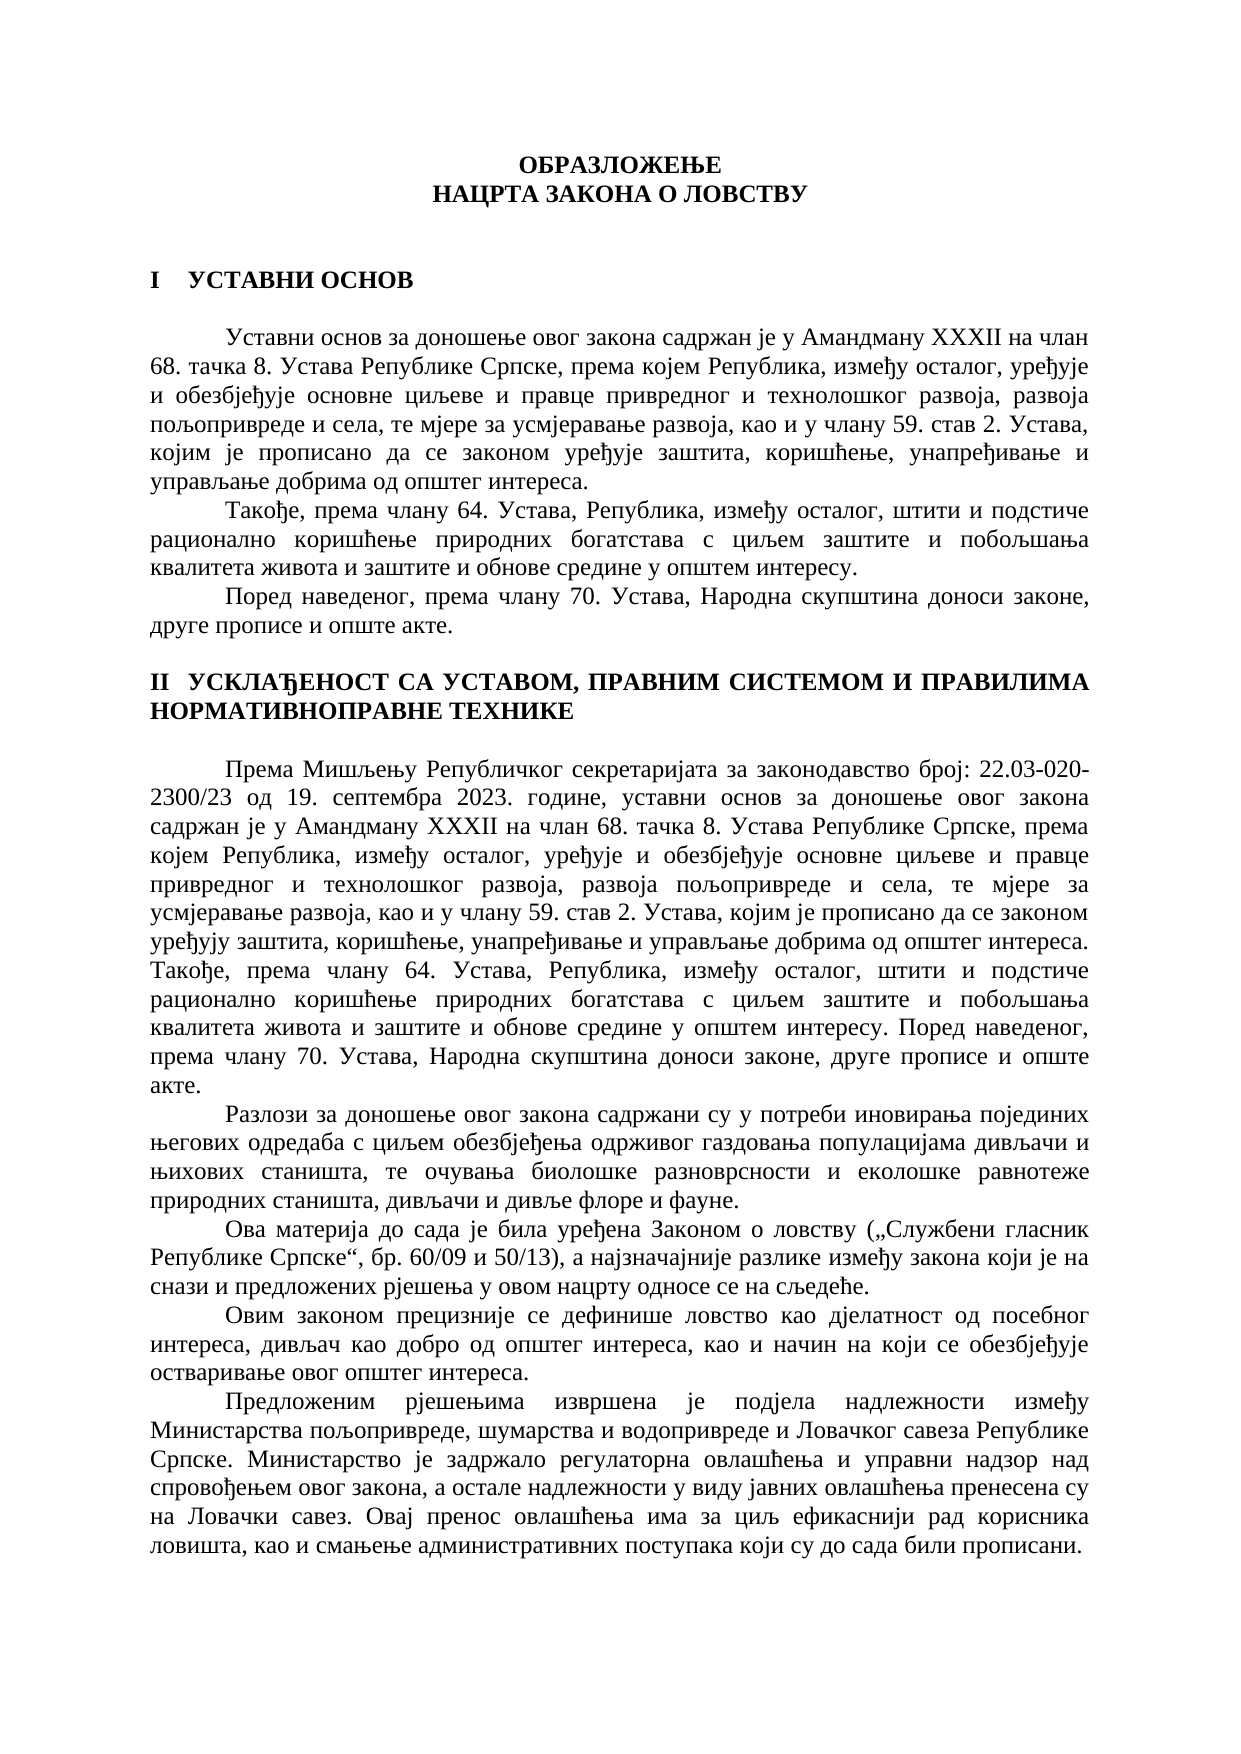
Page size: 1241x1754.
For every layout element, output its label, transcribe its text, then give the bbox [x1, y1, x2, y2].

text Поред наведеног, према члану 70. Устава, Народна скупштина доноси законе, друге прописе и опште акте. [150, 581, 1090, 639]
text ОБРАЗЛОЖЕЊЕ [150, 150, 1090, 179]
text II УСКЛАЂЕНОСТ СА УСТАВОМ, ПРАВНИМ СИСТЕМОМ И ПРАВИЛИМА НОРМАТИВНОПРАВНЕ ТЕХНИКЕ [150, 667, 1090, 725]
text Овим законом прецизније се дефинише ловство као дјелатност од посебног интереса, дивљач као добро од општег интереса, као и начин на који се обезбјеђује остваривање овог општег интереса. [150, 1300, 1090, 1386]
text Предложеним рјешењима извршена је подјела надлежности између Министарства пољопривреде, шумарства и водопривреде и Ловачког савеза Републике Српске. Министарство је задржало регулаторна овлашћења и управни надзор над спровођењем овог закона, а остале надлежности у виду јавних овлашћења пренесена су на Ловачки савез. Овај пренос овлашћења има за циљ ефикаснији рад корисника ловишта, као и смањење административних поступака који су до сада били прописани. [150, 1386, 1090, 1559]
text Уставни основ за доношење овог закона садржан је у Амандману XXXII на члан 68. тачка 8. Устава Републике Српске, према којем Република, између осталог, уређује и обезбјеђује основне циљеве и правце привредног и технолошког развоја, развоја пољопривреде и села, те мјере за усмјеравање развоја, као и у члану 59. став 2. Устава, којим је прописано да се законом уређује заштита, коришћење, унапређивање и управљање добрима од општег интереса. [150, 322, 1090, 495]
text Разлози за доношење овог закона садржани су у потреби иновирања појединих његових одредаба с циљем обезбјеђења одрживог газдовања популацијама дивљачи и њихових станишта, те очувања биолошке разноврсности и еколошке равнотеже природних станишта, дивљачи и дивље флоре и фауне. [150, 1099, 1090, 1214]
text НАЦРТА ЗАКОНА О ЛОВСТВУ [150, 179, 1090, 207]
text I УСТАВНИ ОСНОВ [150, 265, 1090, 294]
text Такође, према члану 64. Устава, Република, између осталог, штити и подстиче рационално коришћење природних богатстава с циљем заштите и побољшања квалитета живота и заштите и обнове средине у општем интересу. [150, 495, 1090, 581]
text Ова материја до сада је била уређена Законом о ловству („Службени гласник Републике Српске“, бр. 60/09 и 50/13), а најзначајније разлике између закона који је на снази и предложених рјешења у овом нацрту односе се на сљедеће. [150, 1214, 1090, 1300]
text Према Мишљењу Републичког секретаријата за законодавство број: 22.03-020-2300/23 од 19. септембра 2023. године, уставни основ за доношење овог закона садржан је у Амандману XXXII на члан 68. тачка 8. Устава Републике Српске, према којем Република, између осталог, уређује и обезбјеђује основне циљеве и правце привредног и технолошког развоја, развоја пољопривреде и села, те мјере за усмјеравање развоја, као и у члану 59. став 2. Устава, којим је прописано да се законом уређују заштита, коришћење, унапређивање и управљање добрима од општег интереса. Такође, према члану 64. Устава, Република, између осталог, штити и подстиче рационално коришћење природних богатстава с циљем заштите и побољшања квалитета живота и заштите и обнове средине у општем интересу. Поред наведеног, према члану 70. Устава, Народна скупштина доноси законе, друге прописе и опште акте. [150, 754, 1090, 1099]
